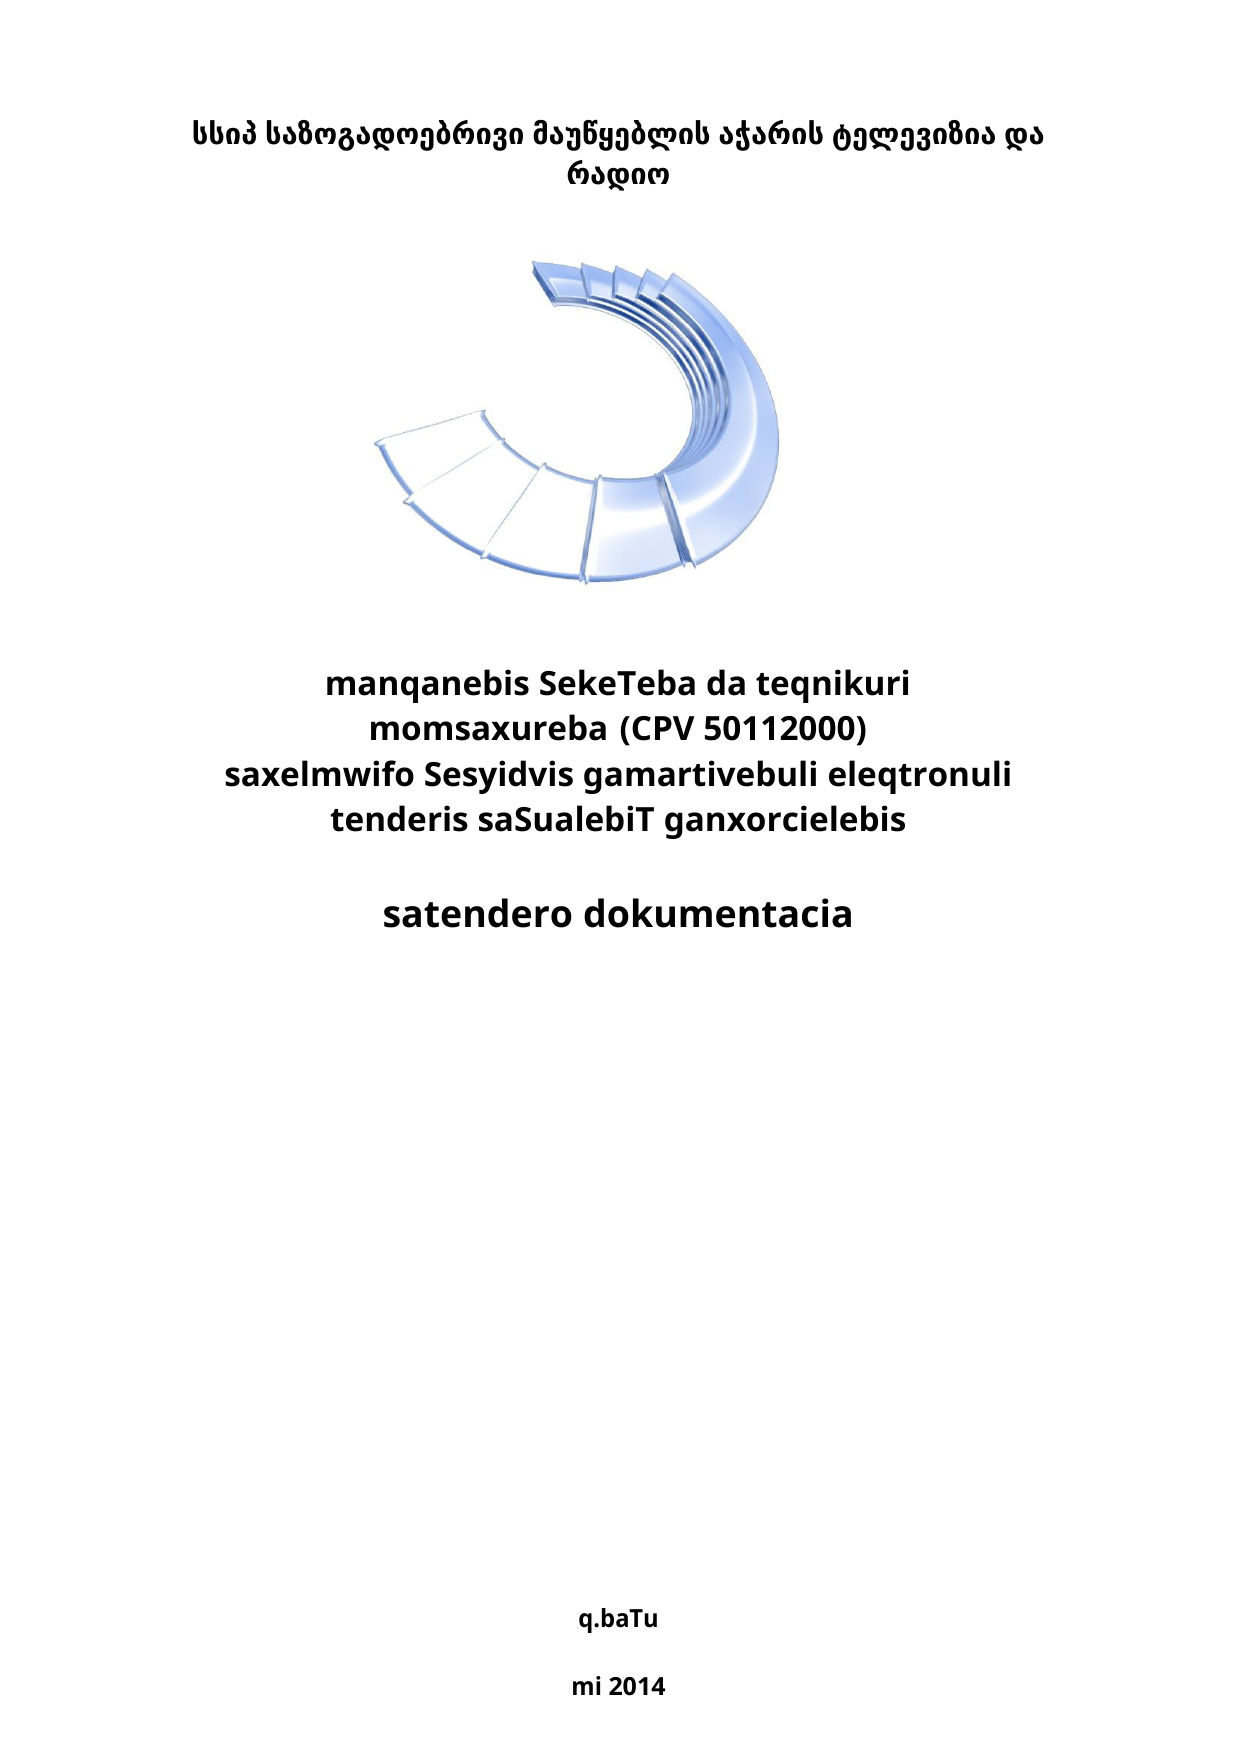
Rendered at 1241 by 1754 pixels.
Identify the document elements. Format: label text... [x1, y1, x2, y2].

text manqanebis SekeTeba da teqnikuri momsaxureba (CPV 50112000) [223, 660, 1012, 751]
picture [348, 222, 889, 601]
text saxelmwifo Sesyidvis gamartivebuli eleqtronuli tenderis saSualebiT ganxorcielebis [166, 751, 1070, 841]
subtitle სსიპ საზოგადოებრივი მაუწყებლის აჭარის ტელევიზია და რადიო [174, 113, 1062, 193]
subtitle q.baTumi 2014 w. [568, 1601, 669, 1703]
text satendero dokumentacia [174, 887, 1062, 938]
